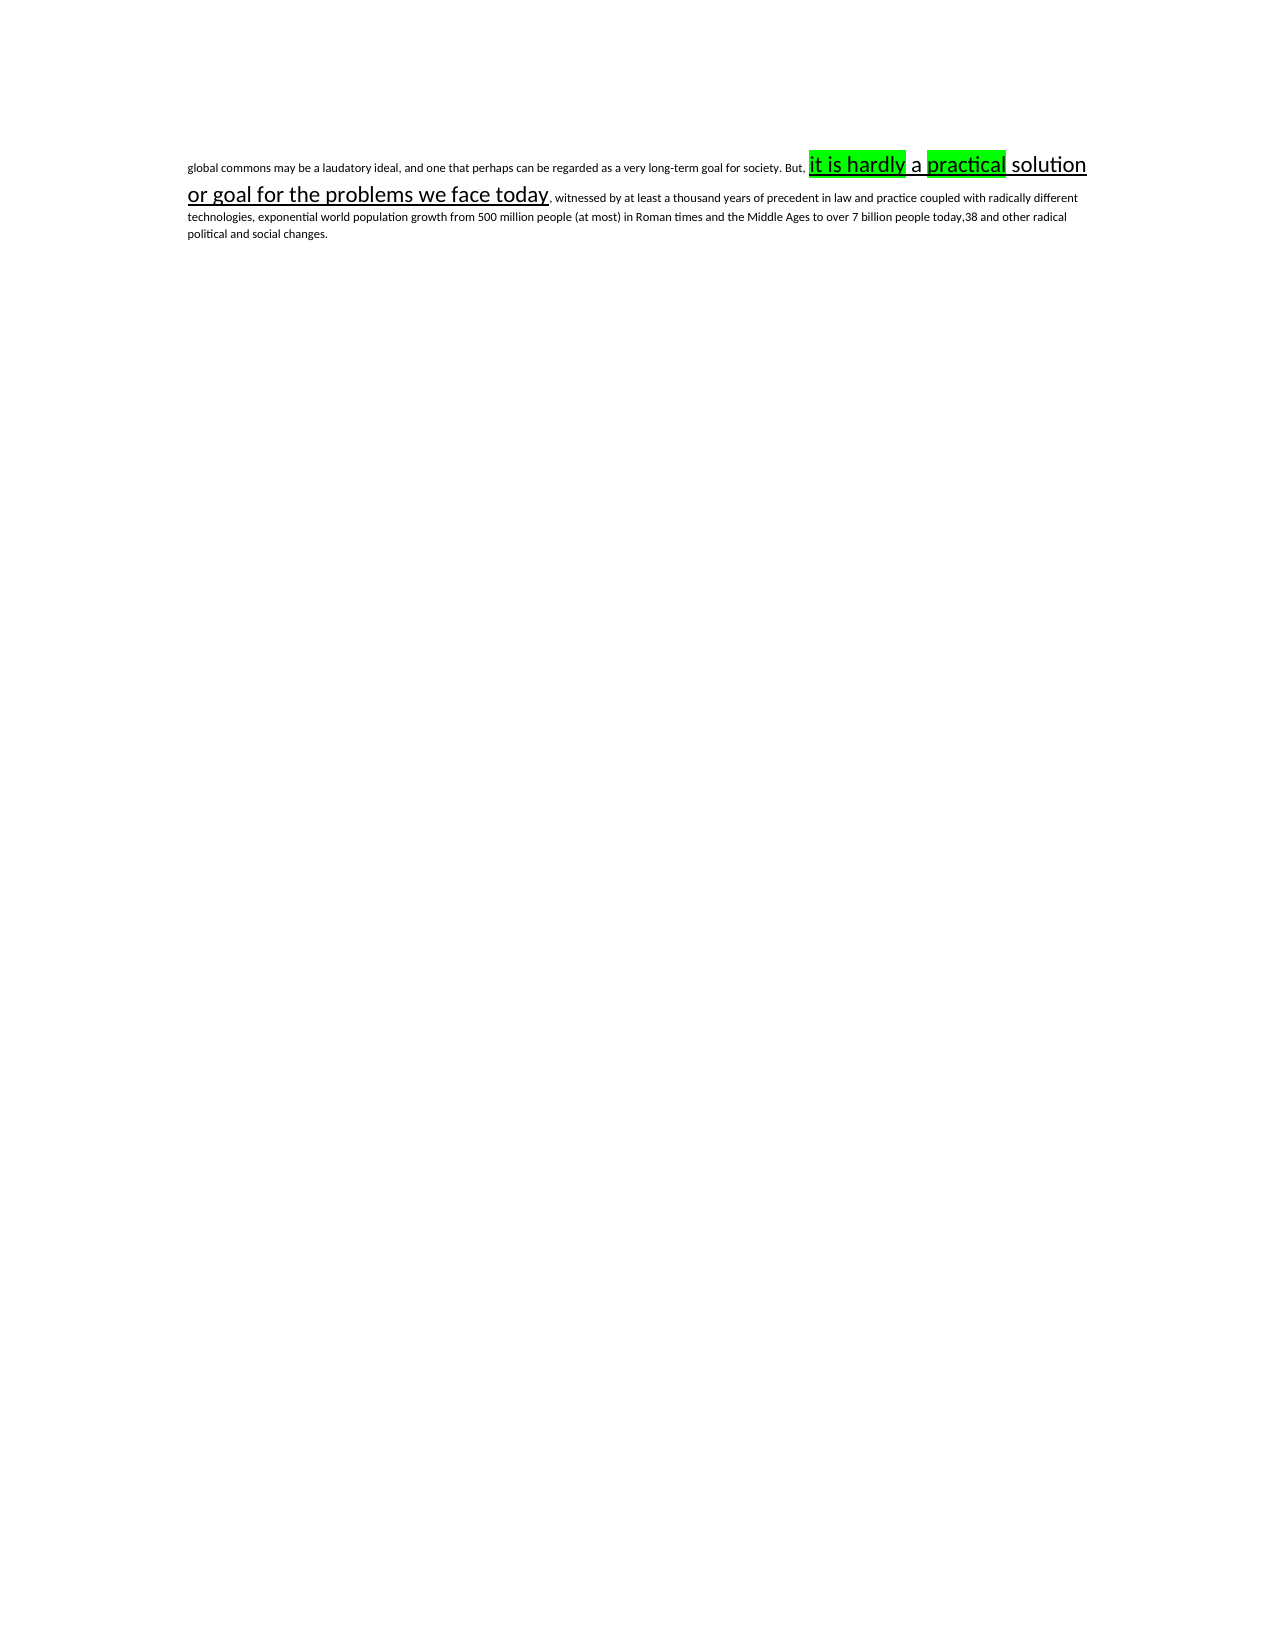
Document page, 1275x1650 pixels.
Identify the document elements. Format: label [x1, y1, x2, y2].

text [187, 150, 1087, 241]
